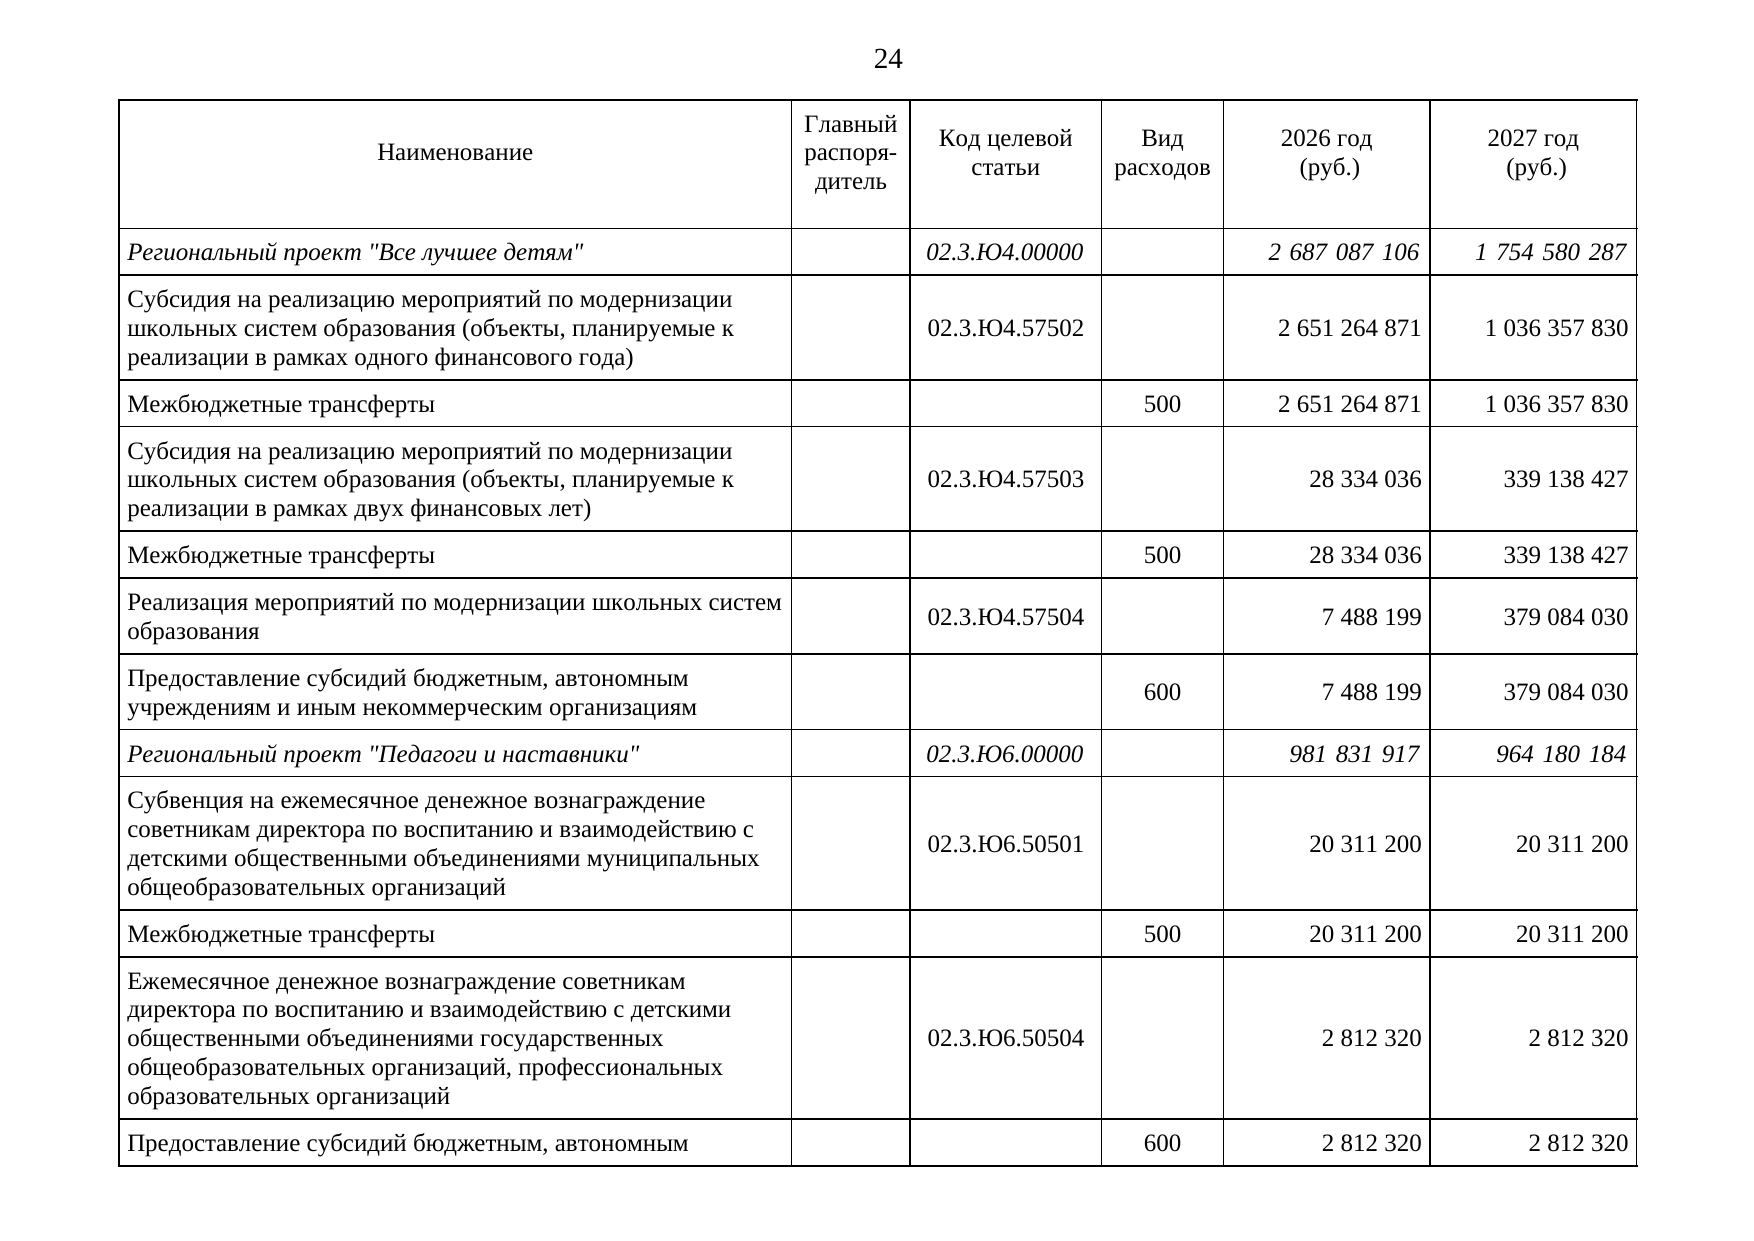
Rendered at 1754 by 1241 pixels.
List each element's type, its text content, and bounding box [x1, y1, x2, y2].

table_header 2027 год (руб.) [1431, 101, 1636, 227]
table_cell [1102, 579, 1223, 653]
table_cell [911, 381, 1101, 426]
table_cell [1102, 730, 1223, 776]
table_cell [1102, 276, 1223, 379]
table_cell [1102, 427, 1223, 530]
table_cell [911, 911, 1101, 956]
table_cell Субвенция на ежемесячное денежное вознаграждение советникам директора по воспитанию и взаимодействию с детскими общественными объединениями муниципальных общеобразовательных организаций [120, 777, 791, 909]
table_cell Региональный проект "Педагоги и наставники" [120, 730, 791, 776]
table_cell 20 311 200 [1431, 911, 1636, 956]
table_header Главный распоря-дитель [792, 101, 909, 227]
table_cell [792, 958, 909, 1118]
table_cell [792, 579, 909, 653]
table_cell 2 812 320 [1431, 1120, 1636, 1165]
table_cell 600 [1102, 655, 1223, 729]
table_cell 28 334 036 [1224, 532, 1429, 577]
table_cell 02.3.Ю4.57504 [911, 579, 1101, 653]
table_cell Реализация мероприятий по модернизации школьных систем образования [120, 579, 791, 653]
table_cell 2 812 320 [1431, 958, 1636, 1118]
table_cell [911, 532, 1101, 577]
table_cell 20 311 200 [1224, 911, 1429, 956]
table_cell Ежемесячное денежное вознаграждение советникам директора по воспитанию и взаимодействию с детскими общественными объединениями государственных общеобразовательных организаций, профессиональных образовательных организаций [120, 958, 791, 1118]
table_cell 379 084 030 [1431, 655, 1636, 729]
table_cell 02.3.Ю4.57502 [911, 276, 1101, 379]
table_cell [792, 911, 909, 956]
table_cell [792, 381, 909, 426]
table_cell [792, 229, 909, 274]
table_cell [792, 427, 909, 530]
table_cell [1102, 777, 1223, 909]
table_cell 379 084 030 [1431, 579, 1636, 653]
table_cell 2 812 320 [1224, 958, 1429, 1118]
table_cell 339 138 427 [1431, 532, 1636, 577]
table_cell 20 311 200 [1224, 777, 1429, 909]
table_header Вид расходов [1102, 101, 1223, 227]
table_header Код целевой статьи [911, 101, 1101, 227]
table_cell [1102, 229, 1223, 274]
table_cell 02.3.Ю4.00000 [911, 229, 1101, 274]
table_cell Межбюджетные трансферты [120, 911, 791, 956]
table_cell [792, 730, 909, 776]
table_cell [792, 655, 909, 729]
table_header 2026 год (руб.) [1224, 101, 1429, 227]
table_cell Межбюджетные трансферты [120, 532, 791, 577]
table_cell [911, 655, 1101, 729]
table_cell 2 687 087 106 [1224, 229, 1429, 274]
table_cell 600 [1102, 1120, 1223, 1165]
table_cell 7 488 199 [1224, 579, 1429, 653]
table_cell 28 334 036 [1224, 427, 1429, 530]
table_cell 2 651 264 871 [1224, 381, 1429, 426]
table_cell Субсидия на реализацию мероприятий по модернизации школьных систем образования (объекты, планируемые к реализации в рамках двух финансовых лет) [120, 427, 791, 530]
table_cell 981 831 917 [1224, 730, 1429, 776]
table_cell [1102, 958, 1223, 1118]
table_cell 339 138 427 [1431, 427, 1636, 530]
table_cell 02.3.Ю6.50501 [911, 777, 1101, 909]
table_cell Межбюджетные трансферты [120, 381, 791, 426]
table_cell 02.3.Ю4.57503 [911, 427, 1101, 530]
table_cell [120, 1120, 791, 1165]
table_cell Субсидия на реализацию мероприятий по модернизации школьных систем образования (объекты, планируемые к реализации в рамках одного финансового года) [120, 276, 791, 379]
table_cell 1 754 580 287 [1431, 229, 1636, 274]
table_cell 1 036 357 830 [1431, 381, 1636, 426]
table_cell 02.3.Ю6.00000 [911, 730, 1101, 776]
table_cell 20 311 200 [1431, 777, 1636, 909]
table_header Наименование [120, 101, 791, 227]
table_cell 500 [1102, 911, 1223, 956]
table_cell [792, 777, 909, 909]
table_cell [792, 1120, 909, 1165]
table_cell [792, 276, 909, 379]
table_cell 2 812 320 [1224, 1120, 1429, 1165]
table_cell 7 488 199 [1224, 655, 1429, 729]
table_cell 1 036 357 830 [1431, 276, 1636, 379]
table_cell Предоставление субсидий бюджетным, автономным учреждениям и иным некоммерческим организациям [120, 655, 791, 729]
table_cell 2 651 264 871 [1224, 276, 1429, 379]
table_cell 964 180 184 [1431, 730, 1636, 776]
table_cell [792, 532, 909, 577]
table_cell 02.3.Ю6.50504 [911, 958, 1101, 1118]
table_cell Региональный проект "Все лучшее детям" [120, 229, 791, 274]
table_cell [911, 1120, 1101, 1165]
table_cell 500 [1102, 532, 1223, 577]
table_cell 500 [1102, 381, 1223, 426]
